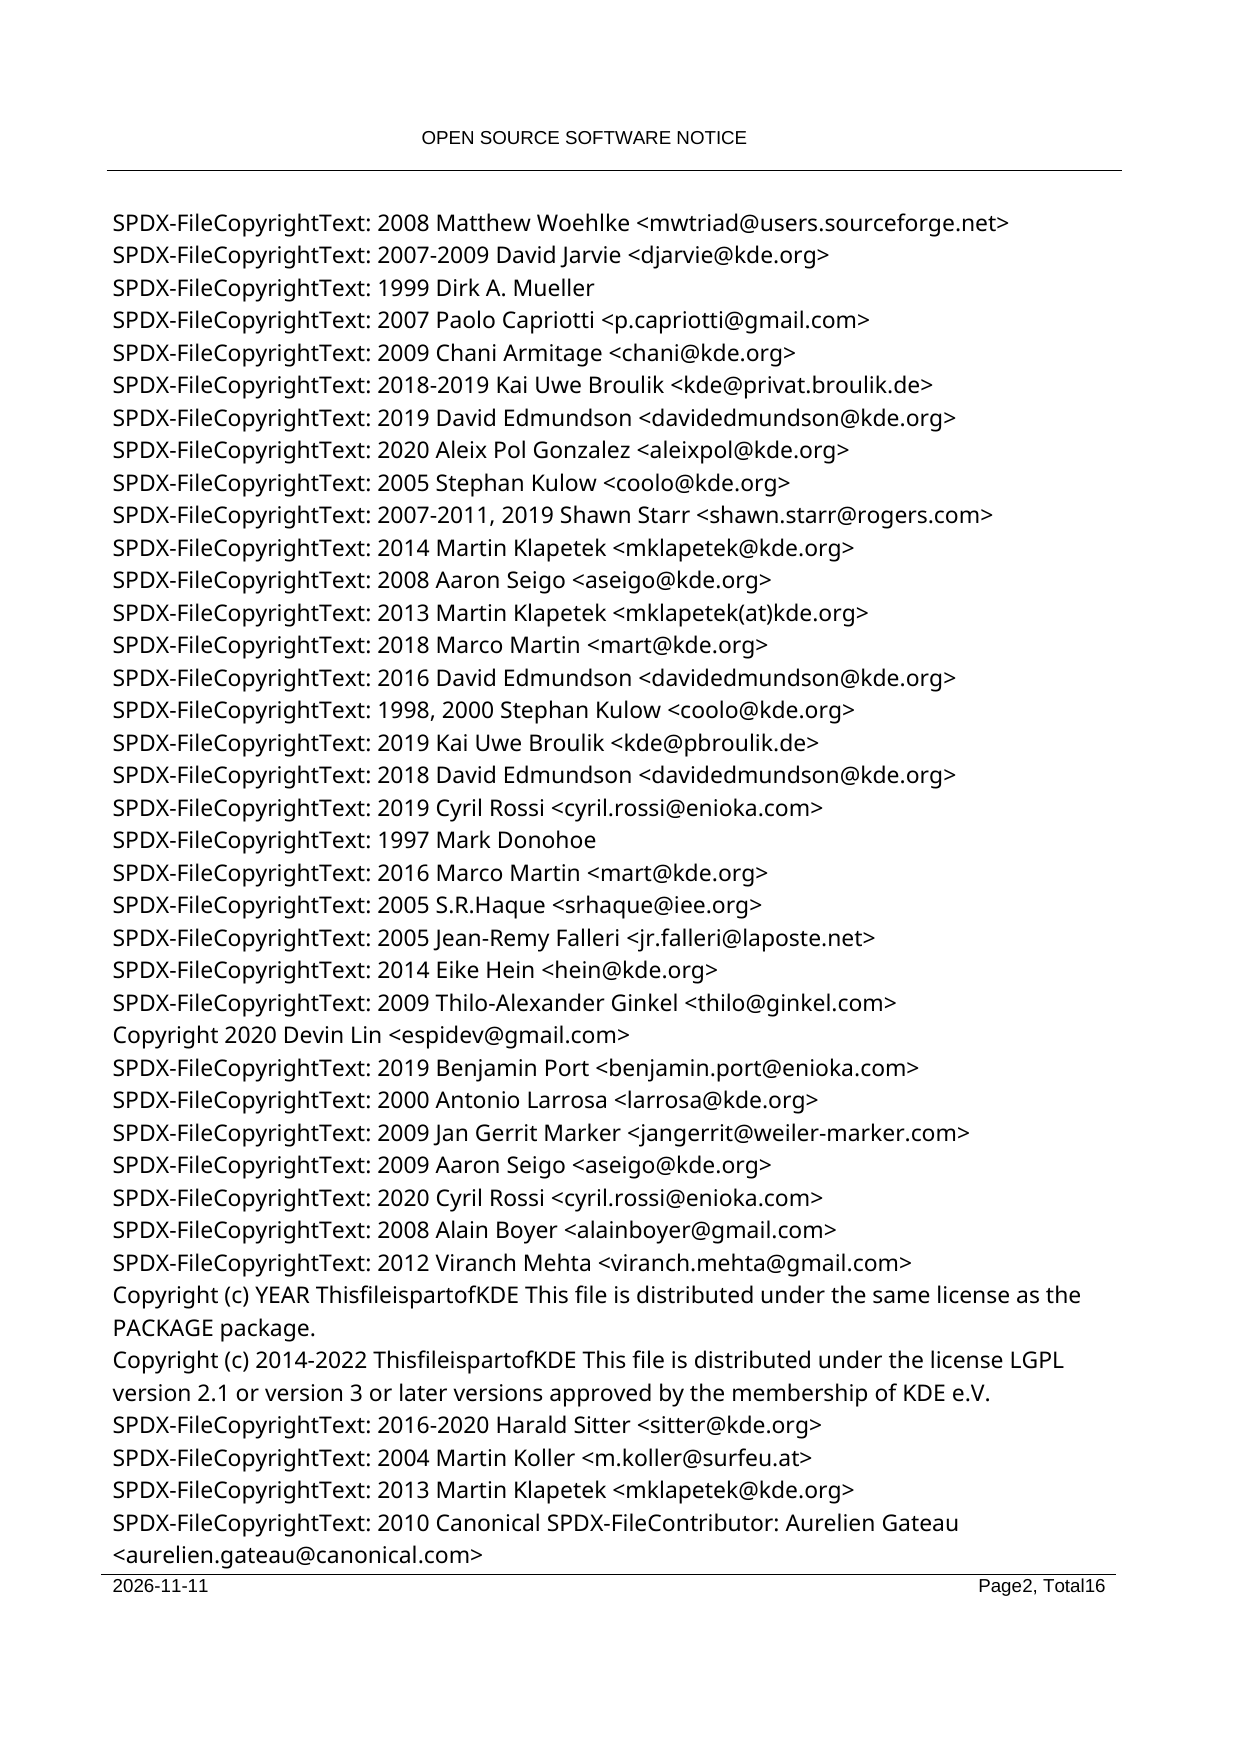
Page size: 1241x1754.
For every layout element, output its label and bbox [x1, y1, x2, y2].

text [112, 206, 1128, 1571]
